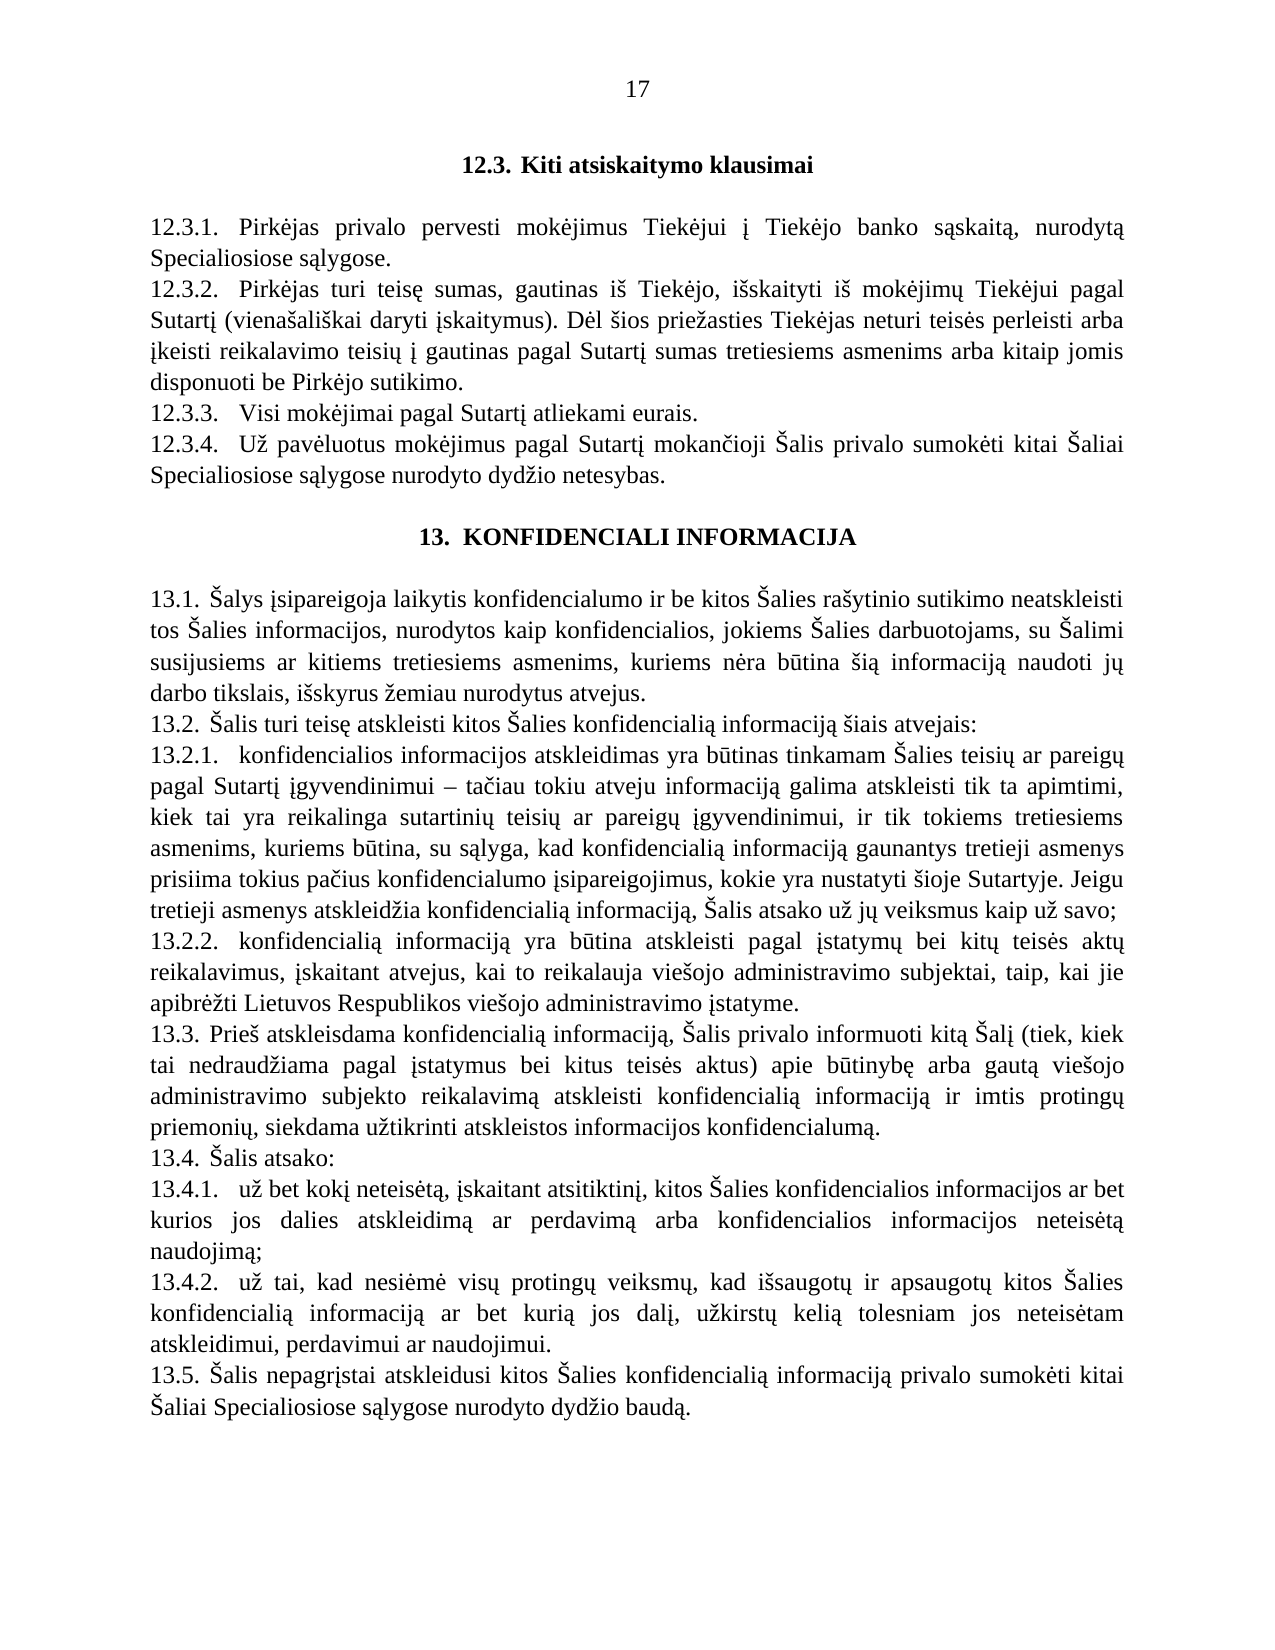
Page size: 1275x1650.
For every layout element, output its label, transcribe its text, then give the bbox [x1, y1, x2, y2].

text 13.4.1. už bet kokį neteisėtą, įskaitant atsitiktinį, kitos Šalies konfidencialios informacijos ar bet kurios jos dalies atskleidimą ar perdavimą arba konfidencialios informacijos neteisėtą naudojimą; [150, 1174, 1125, 1265]
text 12.3.3. Visi mokėjimai pagal Sutartį atliekami eurais. [150, 398, 1125, 427]
text 12.3.2. Pirkėjas turi teisę sumas, gautinas iš Tiekėjo, išskaityti iš mokėjimų Tiekėjui pagal Sutartį (vienašališkai daryti įskaitymus). Dėl šios priežasties Tiekėjas neturi teisės perleisti arba įkeisti reikalavimo teisių į gautinas pagal Sutartį sumas tretiesiems asmenims arba kitaip jomis disponuoti be Pirkėjo sutikimo. [150, 274, 1125, 396]
text 13.4.2. už tai, kad nesiėmė visų protingų veiksmų, kad išsaugotų ir apsaugotų kitos Šalies konfidencialią informaciją ar bet kurią jos dalį, užkirstų kelią tolesniam jos neteisėtam atskleidimui, perdavimui ar naudojimui. [150, 1267, 1125, 1358]
text 12.3.4. Už pavėluotus mokėjimus pagal Sutartį mokančioji Šalis privalo sumokėti kitai Šaliai Specialiosiose sąlygose nurodyto dydžio netesybas. [150, 429, 1125, 489]
text 13.2. Šalis turi teisę atskleisti kitos Šalies konfidencialią informaciją šiais atvejais: [150, 709, 1125, 737]
text 13. Konfidenciali informacija [150, 522, 1125, 551]
text 13.2.2. konfidencialią informaciją yra būtina atskleisti pagal įstatymų bei kitų teisės aktų reikalavimus, įskaitant atvejus, kai to reikalauja viešojo administravimo subjektai, taip, kai jie apibrėžti Lietuvos Respublikos viešojo administravimo įstatyme. [150, 926, 1125, 1017]
text 13.4. Šalis atsako: [150, 1143, 1125, 1172]
text 13.5. Šalis nepagrįstai atskleidusi kitos Šalies konfidencialią informaciją privalo sumokėti kitai Šaliai Specialiosiose sąlygose nurodyto dydžio baudą. [150, 1361, 1125, 1420]
text 13.1. Šalys įsipareigoja laikytis konfidencialumo ir be kitos Šalies rašytinio sutikimo neatskleisti tos Šalies informacijos, nurodytos kaip konfidencialios, jokiems Šalies darbuotojams, su Šalimi susijusiems ar kitiems tretiesiems asmenims, kuriems nėra būtina šią informaciją naudoti jų darbo tikslais, išskyrus žemiau nurodytus atvejus. [150, 584, 1125, 706]
text 12.3. Kiti atsiskaitymo klausimai [150, 150, 1125, 179]
text 13.2.1. konfidencialios informacijos atskleidimas yra būtinas tinkamam Šalies teisių ar pareigų pagal Sutartį įgyvendinimui – tačiau tokiu atveju informaciją galima atskleisti tik ta apimtimi, kiek tai yra reikalinga sutartinių teisių ar pareigų įgyvendinimui, ir tik tokiems tretiesiems asmenims, kuriems būtina, su sąlyga, kad konfidencialią informaciją gaunantys tretieji asmenys prisiima tokius pačius konfidencialumo įsipareigojimus, kokie yra nustatyti šioje Sutartyje. Jeigu tretieji asmenys atskleidžia konfidencialią informaciją, Šalis atsako už jų veiksmus kaip už savo; [150, 740, 1125, 924]
text 12.3.1. Pirkėjas privalo pervesti mokėjimus Tiekėjui į Tiekėjo banko sąskaitą, nurodytą Specialiosiose sąlygose. [150, 212, 1125, 272]
text 13.3. Prieš atskleisdama konfidencialią informaciją, Šalis privalo informuoti kitą Šalį (tiek, kiek tai nedraudžiama pagal įstatymus bei kitus teisės aktus) apie būtinybę arba gautą viešojo administravimo subjekto reikalavimą atskleisti konfidencialią informaciją ir imtis protingų priemonių, siekdama užtikrinti atskleistos informacijos konfidencialumą. [150, 1019, 1125, 1141]
